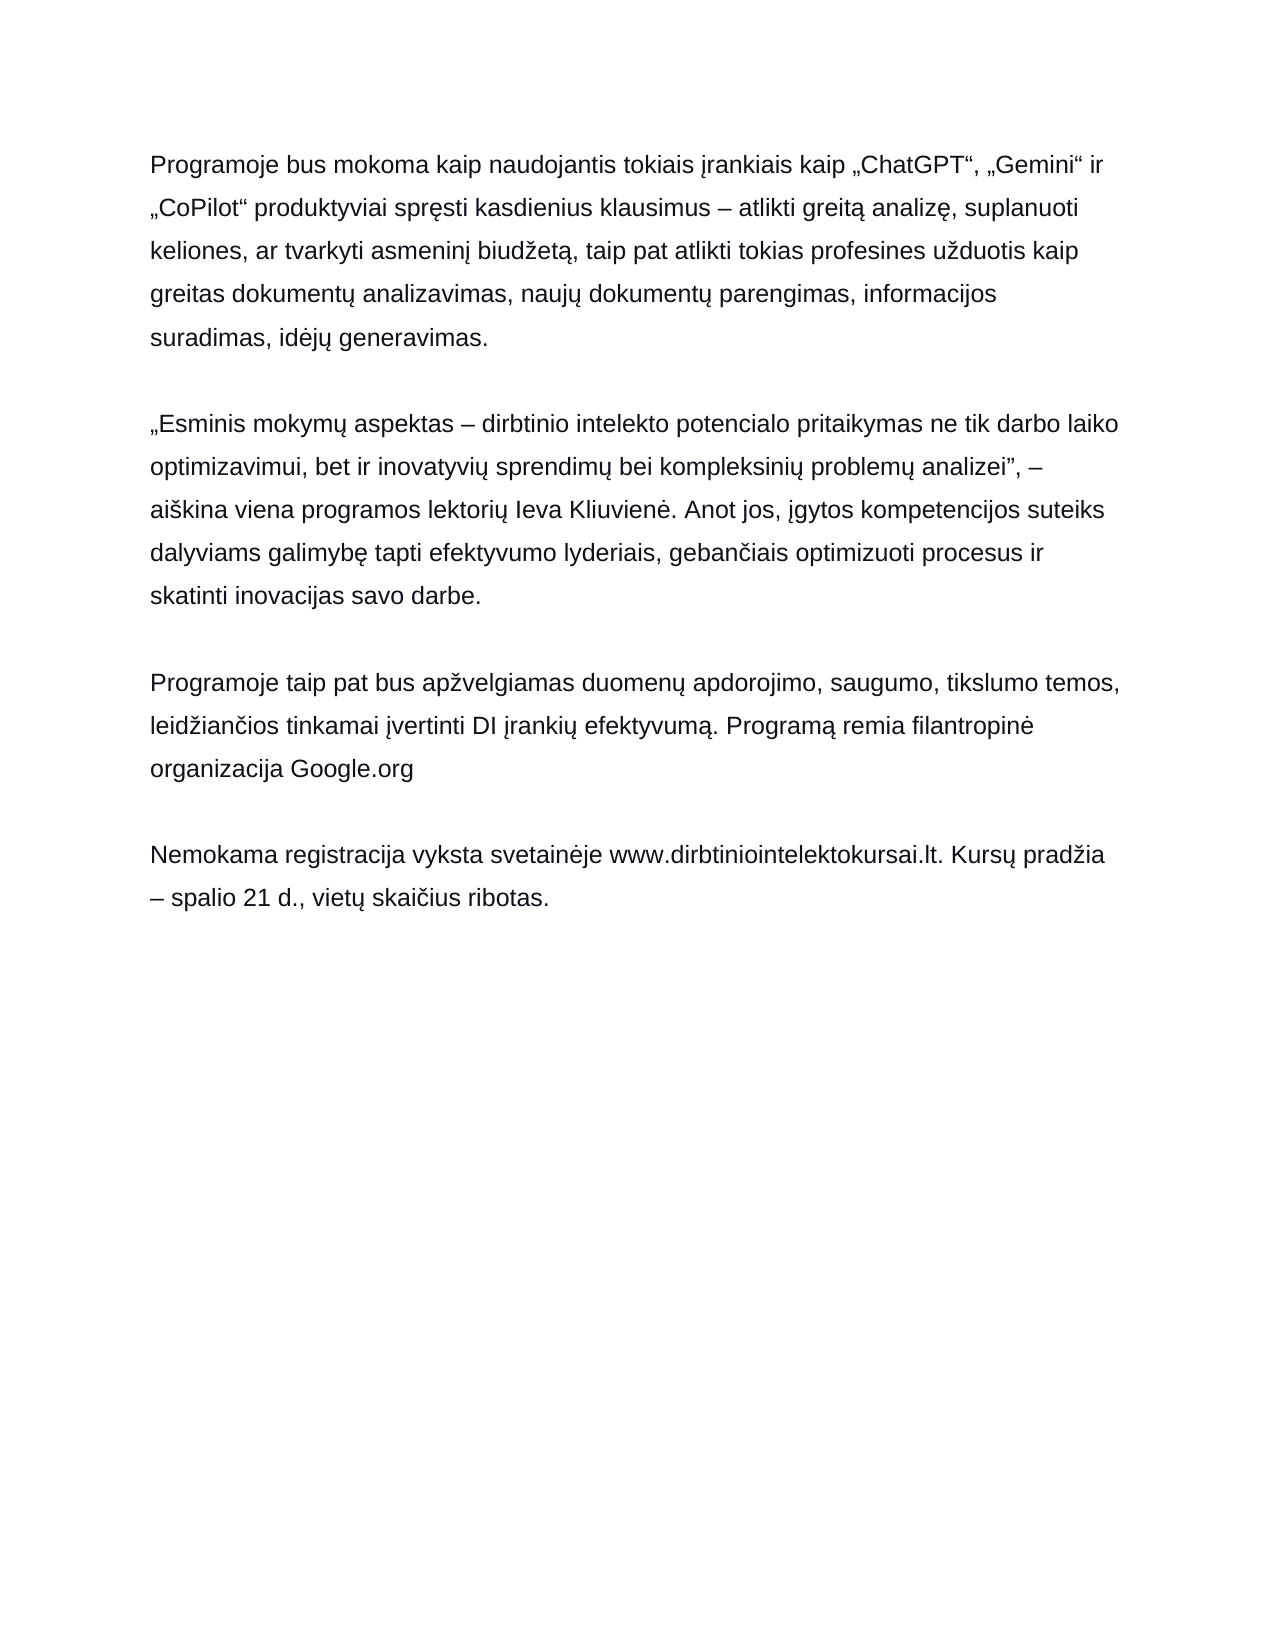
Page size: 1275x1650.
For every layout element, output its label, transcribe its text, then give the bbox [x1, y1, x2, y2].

text „Esminis mokymų aspektas – dirbtinio intelekto potencialo pritaikymas ne tik darbo laiko optimizavimui, bet ir inovatyvių sprendimų bei kompleksinių problemų analizei”, – aiškina viena programos lektorių Ieva Kliuvienė. Anot jos, įgytos kompetencijos suteiks dalyviams galimybę tapti efektyvumo lyderiais, gebančiais optimizuoti procesus ir skatinti inovacijas savo darbe. [150, 409, 1125, 610]
text Programoje taip pat bus apžvelgiamas duomenų apdorojimo, saugumo, tikslumo temos, leidžiančios tinkamai įvertinti DI įrankių efektyvumą. Programą remia filantropinė organizacija Google.org [150, 667, 1125, 782]
text Nemokama registracija vyksta svetainėje www.dirbtiniointelektokursai.lt. Kursų pradžia – spalio 21 d., vietų skaičius ribotas. [150, 840, 1125, 912]
text Programoje bus mokoma kaip naudojantis tokiais įrankiais kaip „ChatGPT“, „Gemini“ ir „CoPilot“ produktyviai spręsti kasdienius klausimus – atlikti greitą analizę, suplanuoti keliones, ar tvarkyti asmeninį biudžetą, taip pat atlikti tokias profesines užduotis kaip greitas dokumentų analizavimas, naujų dokumentų parengimas, informacijos suradimas, idėjų generavimas. [150, 150, 1125, 351]
